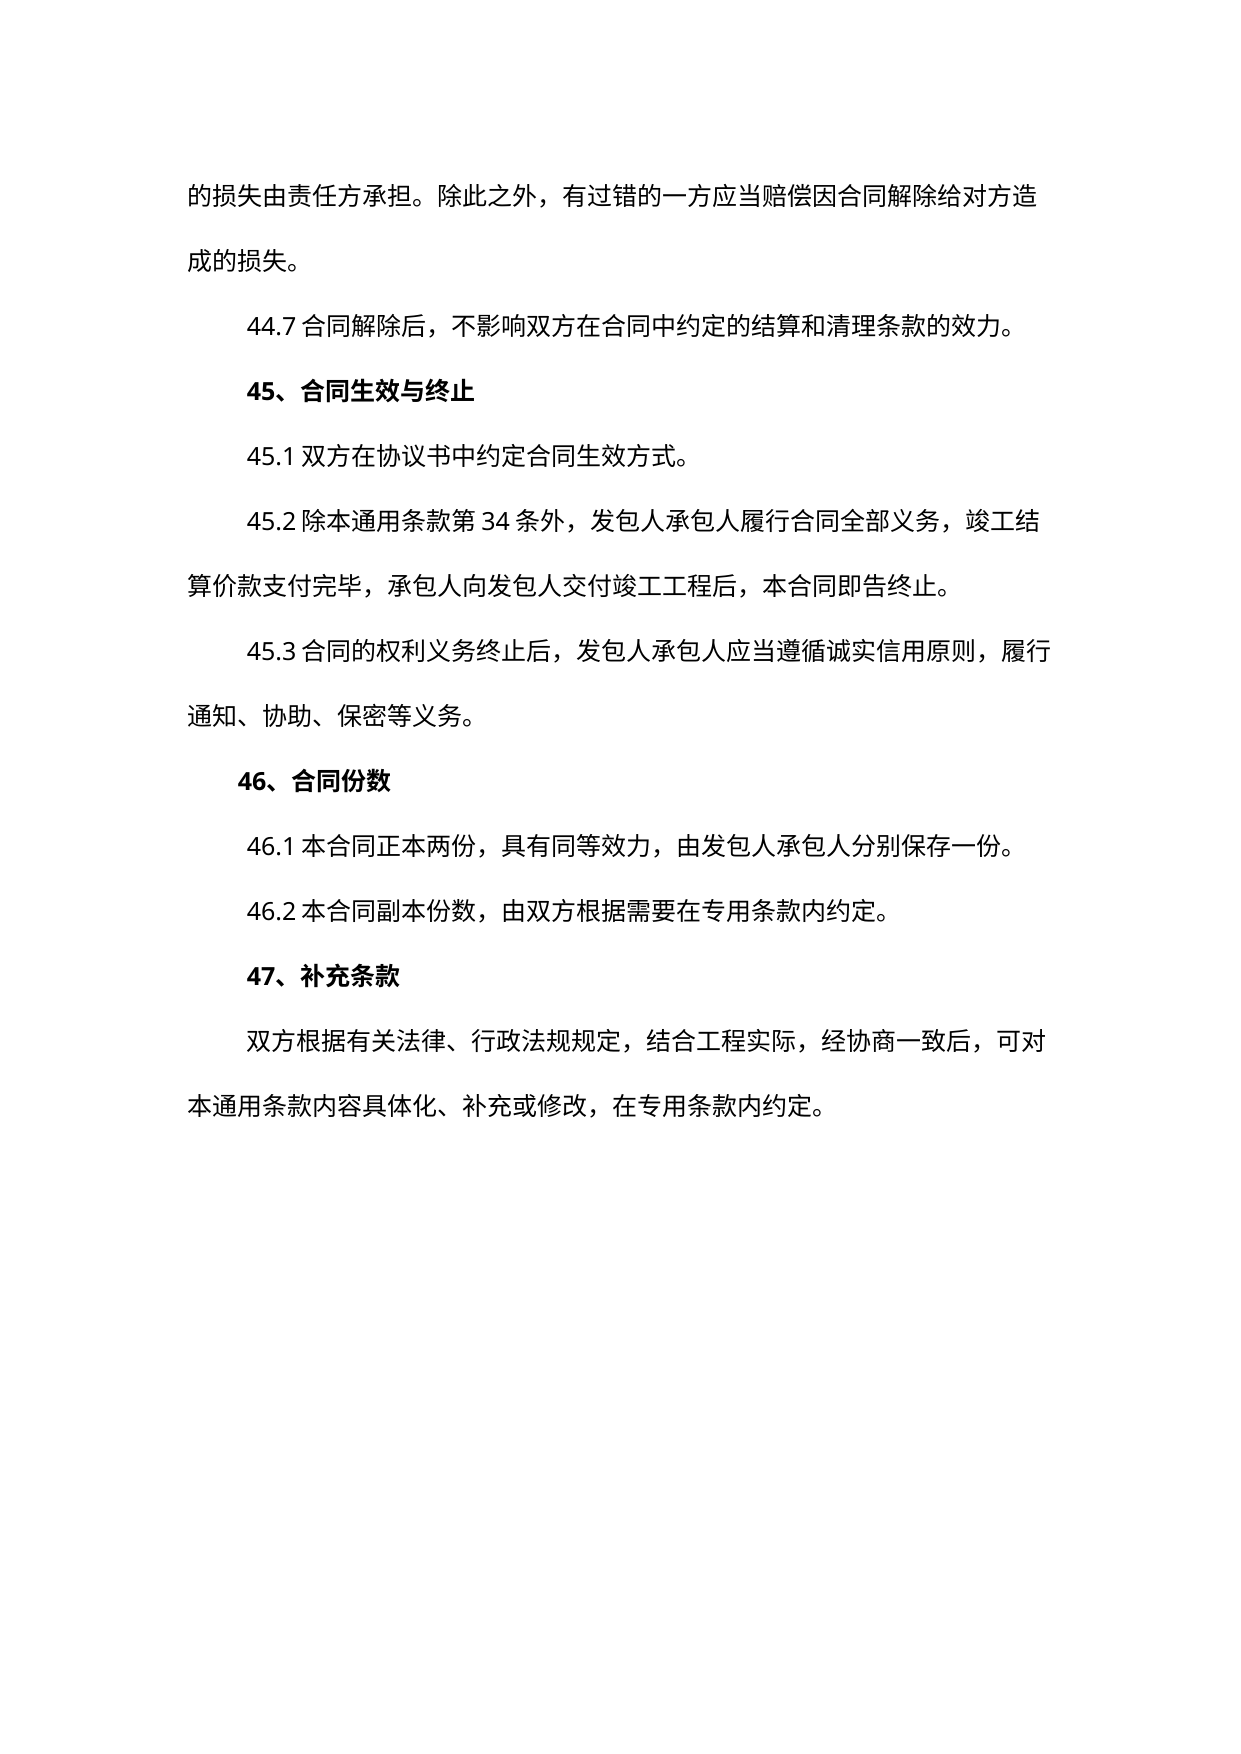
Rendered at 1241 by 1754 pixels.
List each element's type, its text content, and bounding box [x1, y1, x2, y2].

text 47、补充条款 [187, 942, 1053, 1007]
text 46.1本合同正本两份，具有同等效力，由发包人承包人分别保存一份。 [187, 812, 1053, 877]
text 44.7合同解除后，不影响双方在合同中约定的结算和清理条款的效力。 [187, 292, 1053, 357]
text 45.1双方在协议书中约定合同生效方式。 [187, 422, 1053, 487]
text 双方根据有关法律、行政法规规定，结合工程实际，经协商一致后，可对本通用条款内容具体化、补充或修改，在专用条款内约定。 [187, 1007, 1053, 1137]
text 46.2本合同副本份数，由双方根据需要在专用条款内约定。 [187, 877, 1053, 942]
text 45、合同生效与终止 [187, 357, 1053, 422]
text 45.2除本通用条款第34条外，发包人承包人履行合同全部义务，竣工结算价款支付完毕，承包人向发包人交付竣工工程后，本合同即告终止。 [187, 487, 1053, 617]
text 45.3合同的权利义务终止后，发包人承包人应当遵循诚实信用原则，履行通知、协助、保密等义务。 [187, 617, 1053, 747]
text 46、合同份数 [187, 747, 1053, 812]
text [187, 162, 1053, 292]
